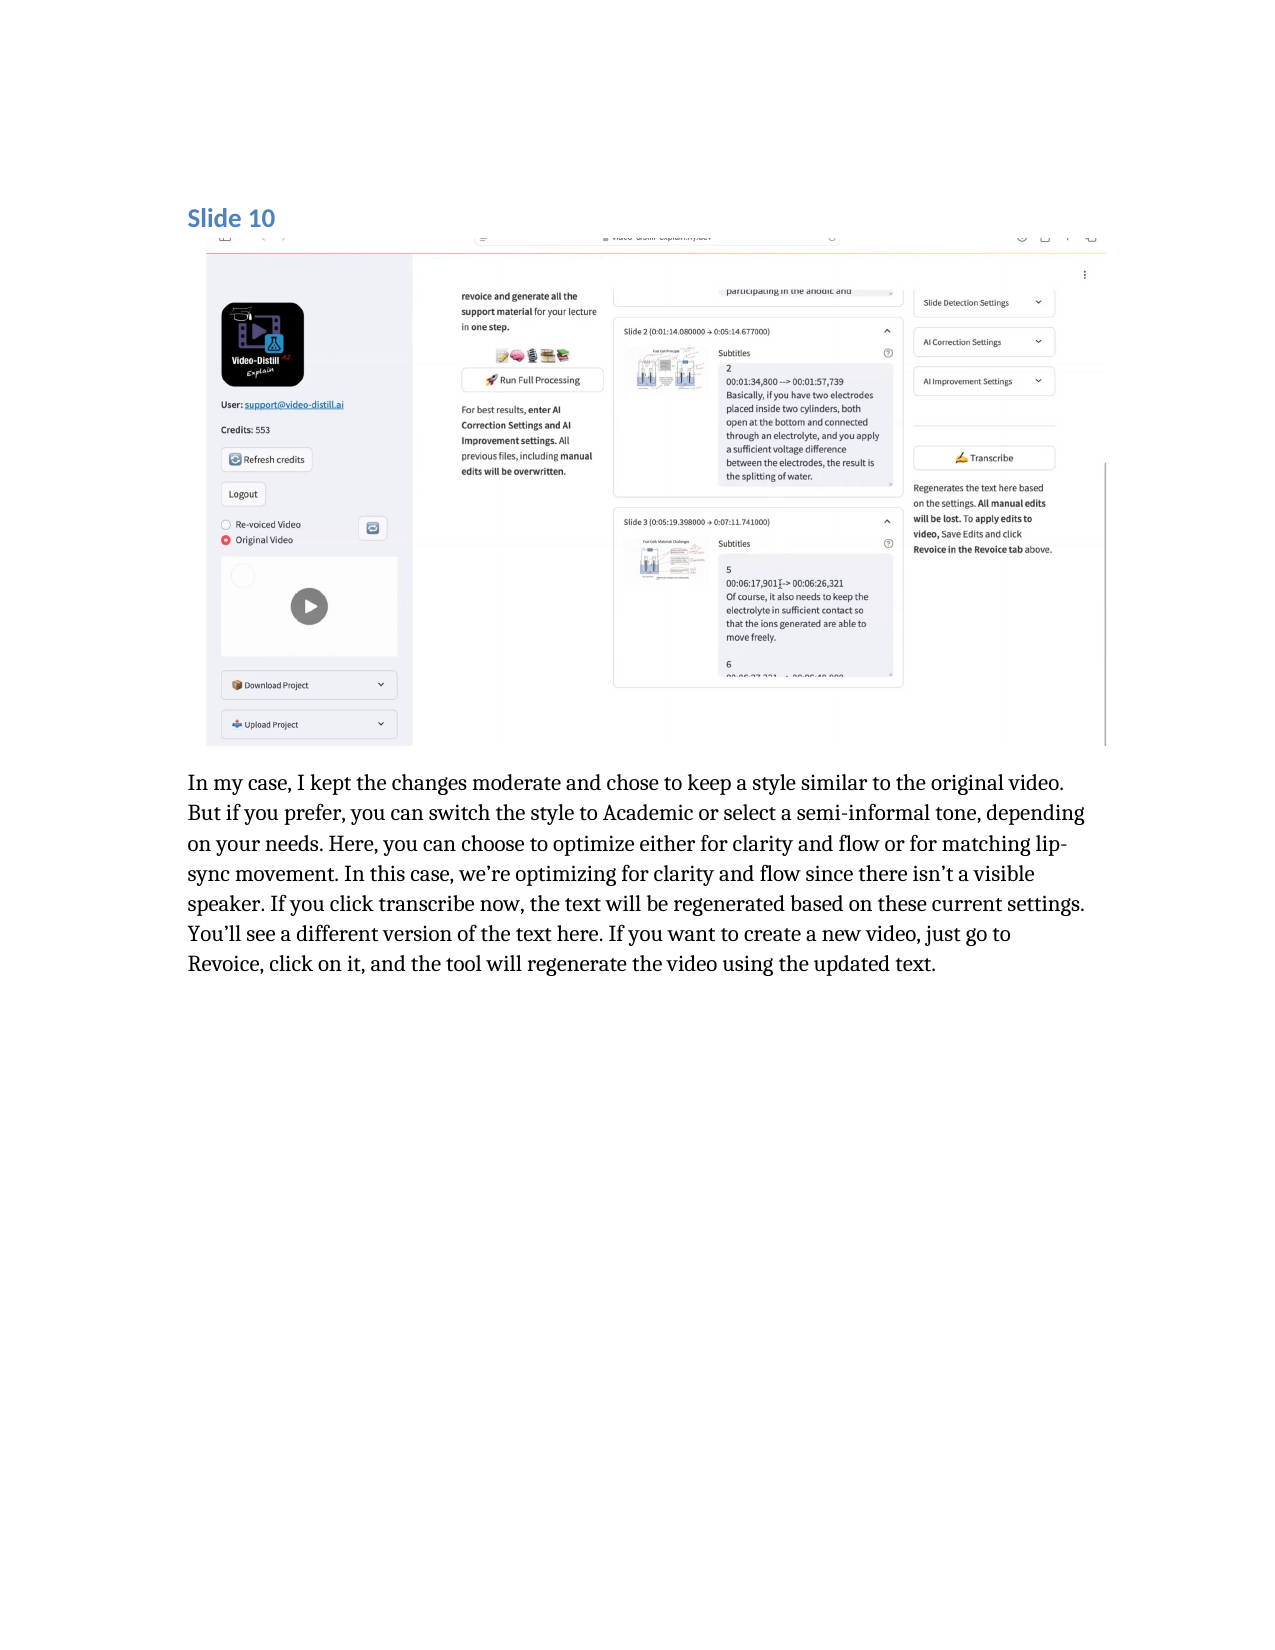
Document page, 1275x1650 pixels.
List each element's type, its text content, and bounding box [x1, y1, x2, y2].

picture [206, 238, 1107, 746]
text In my case, I kept the changes moderate and chose to keep a style similar to the original video. But if you prefer, you can switch the style to Academic or select a semi-informal tone, depending on your needs. Here, you can choose to optimize either for clarity and flow or for matching lip-sync movement. In this case, we’re optimizing for clarity and flow since there isn’t a visible speaker. If you click transcribe now, the text will be regenerated based on these current settings. You’ll see a different version of the text here. If you want to create a new video, just go to Revoice, click on it, and the tool will regenerate the video using the updated text. [187, 770, 1087, 977]
subtitle Slide 10 [187, 201, 1087, 234]
